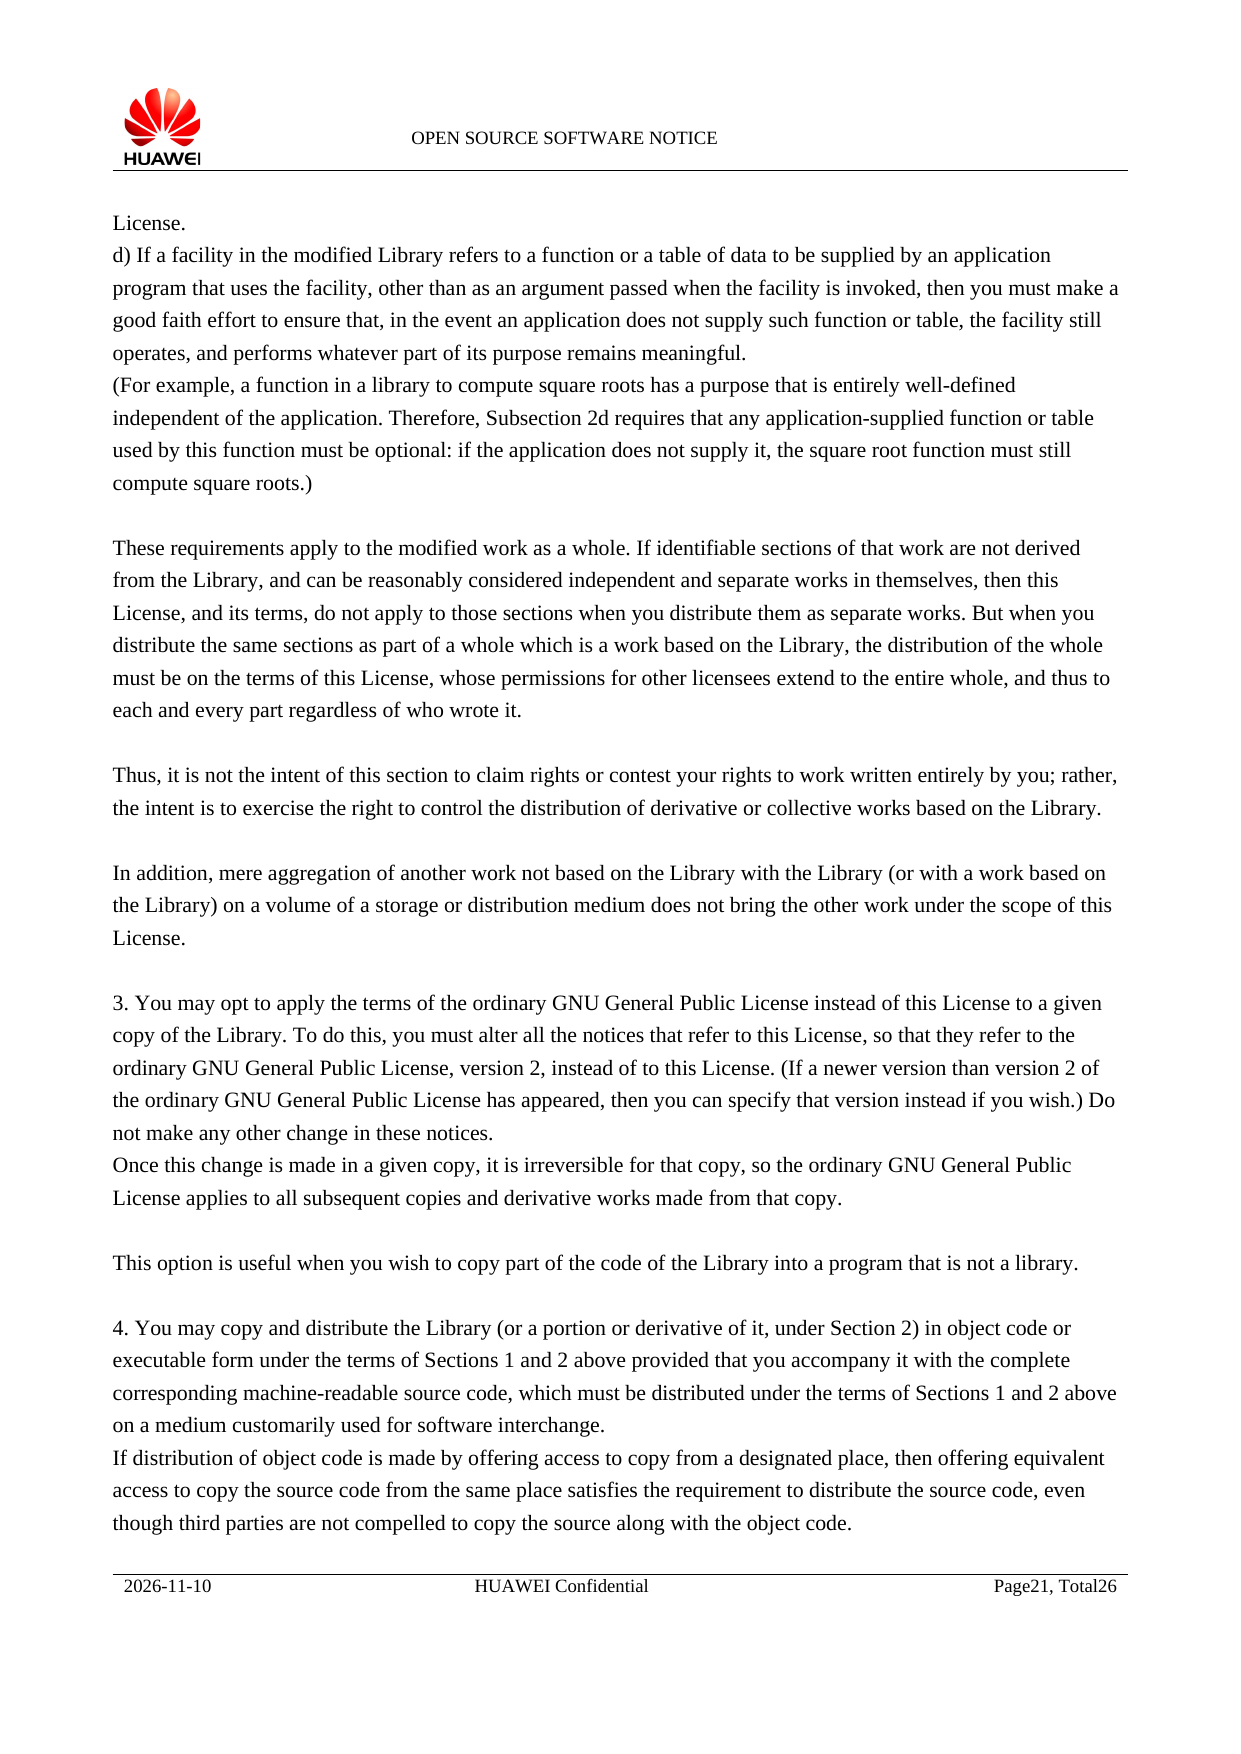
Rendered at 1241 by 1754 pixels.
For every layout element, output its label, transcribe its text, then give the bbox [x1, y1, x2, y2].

picture [124, 88, 201, 165]
